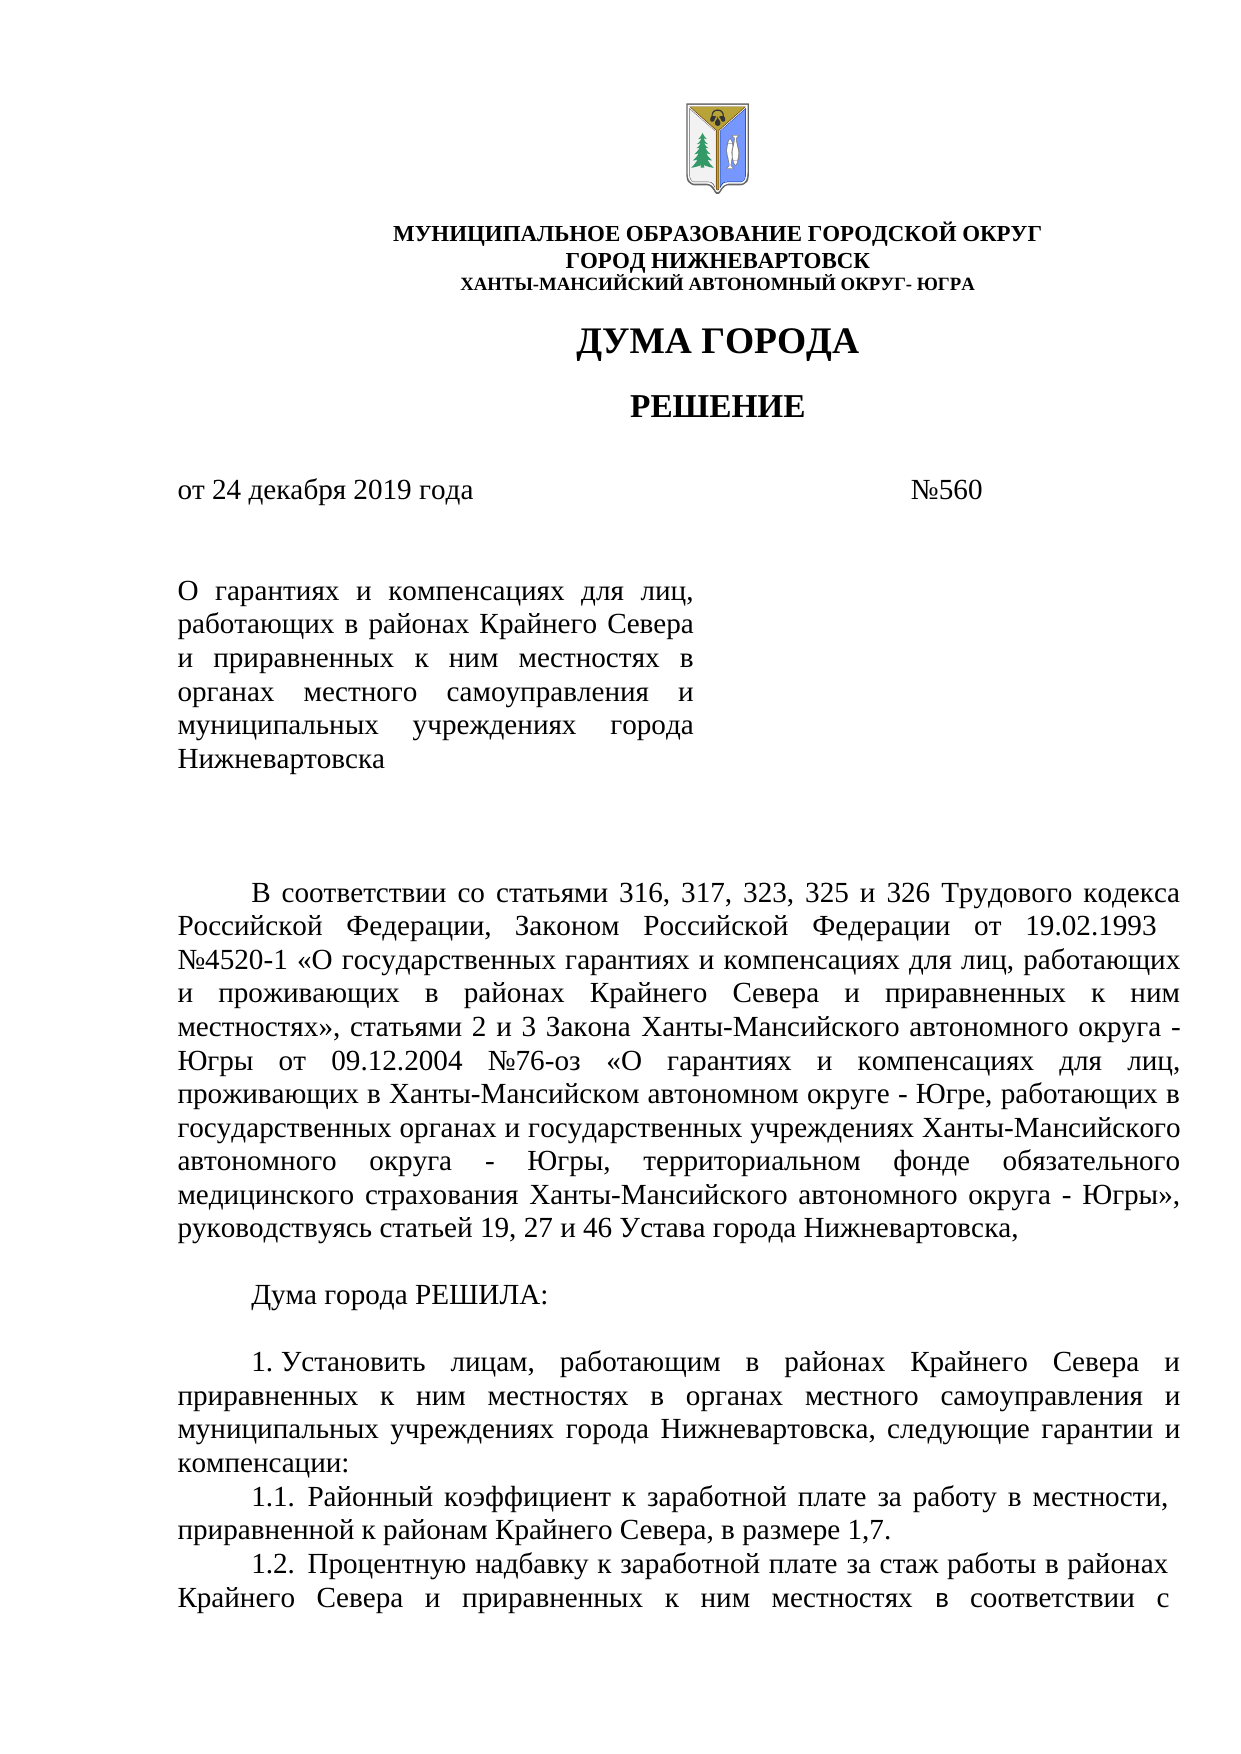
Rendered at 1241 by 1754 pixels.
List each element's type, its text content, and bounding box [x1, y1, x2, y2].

text ХАНТЫ-МАНСИЙСКИЙ АВТОНОМНЫЙ ОКРУГ- ЮГРА [177, 273, 1169, 295]
text ГОРОД НИЖНЕВАРТОВСК [177, 247, 1169, 273]
list Районный коэффициент к заработной плате за работу в местности, приравненной к районам Крайнего Севера, в размере 1,7. [177, 1479, 1169, 1546]
text В соответствии со статьями 316, 317, 323, 325 и 326 Трудового кодекса Российской Федерации, Законом Российской Федерации от 19.02.1993 №4520-1 «О государственных гарантиях и компенсациях для лиц, работающих и проживающих в районах Крайнего Севера и приравненных к ним местностях», статьями 2 и 3 Закона Ханты-Мансийского автономного округа - Югры от 09.12.2004 №76-оз «О гарантиях и компенсациях для лиц, проживающих в Ханты-Мансийском автономном округе - Югре, работающих в государственных органах и государственных учреждениях Ханты-Мансийского автономного округа - Югры, территориальном фонде обязательного медицинского страхования Ханты-Мансийского автономного округа - Югры», руководствуясь статьей 19, 27 и 46 Устава города Нижневартовска, [177, 875, 1181, 1244]
list Установить лицам, работающим в районах Крайнего Севера и приравненных к ним местностях в органах местного самоуправления и муниципальных учреждениях города Нижневартовска, следующие гарантии и компенсации: [177, 1344, 1181, 1479]
text РЕШЕНИЕ [177, 386, 1169, 424]
text О гарантиях и компенсациях для лиц, работающих в районах Крайнего Севера и приравненных к ним местностях в органах местного самоуправления и муниципальных учреждениях города Нижневартовска [177, 573, 694, 774]
text Дума города РЕШИЛА: [177, 1277, 1181, 1311]
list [177, 1546, 1169, 1615]
text МУНИЦИПАЛЬНОЕ ОБРАЗОВАНИЕ ГОРОДСКОЙ ОКРУГ [177, 220, 1169, 247]
text ДУМА ГОРОДА [177, 319, 1169, 362]
text от 24 декабря 2019 года №560 [177, 472, 1169, 506]
